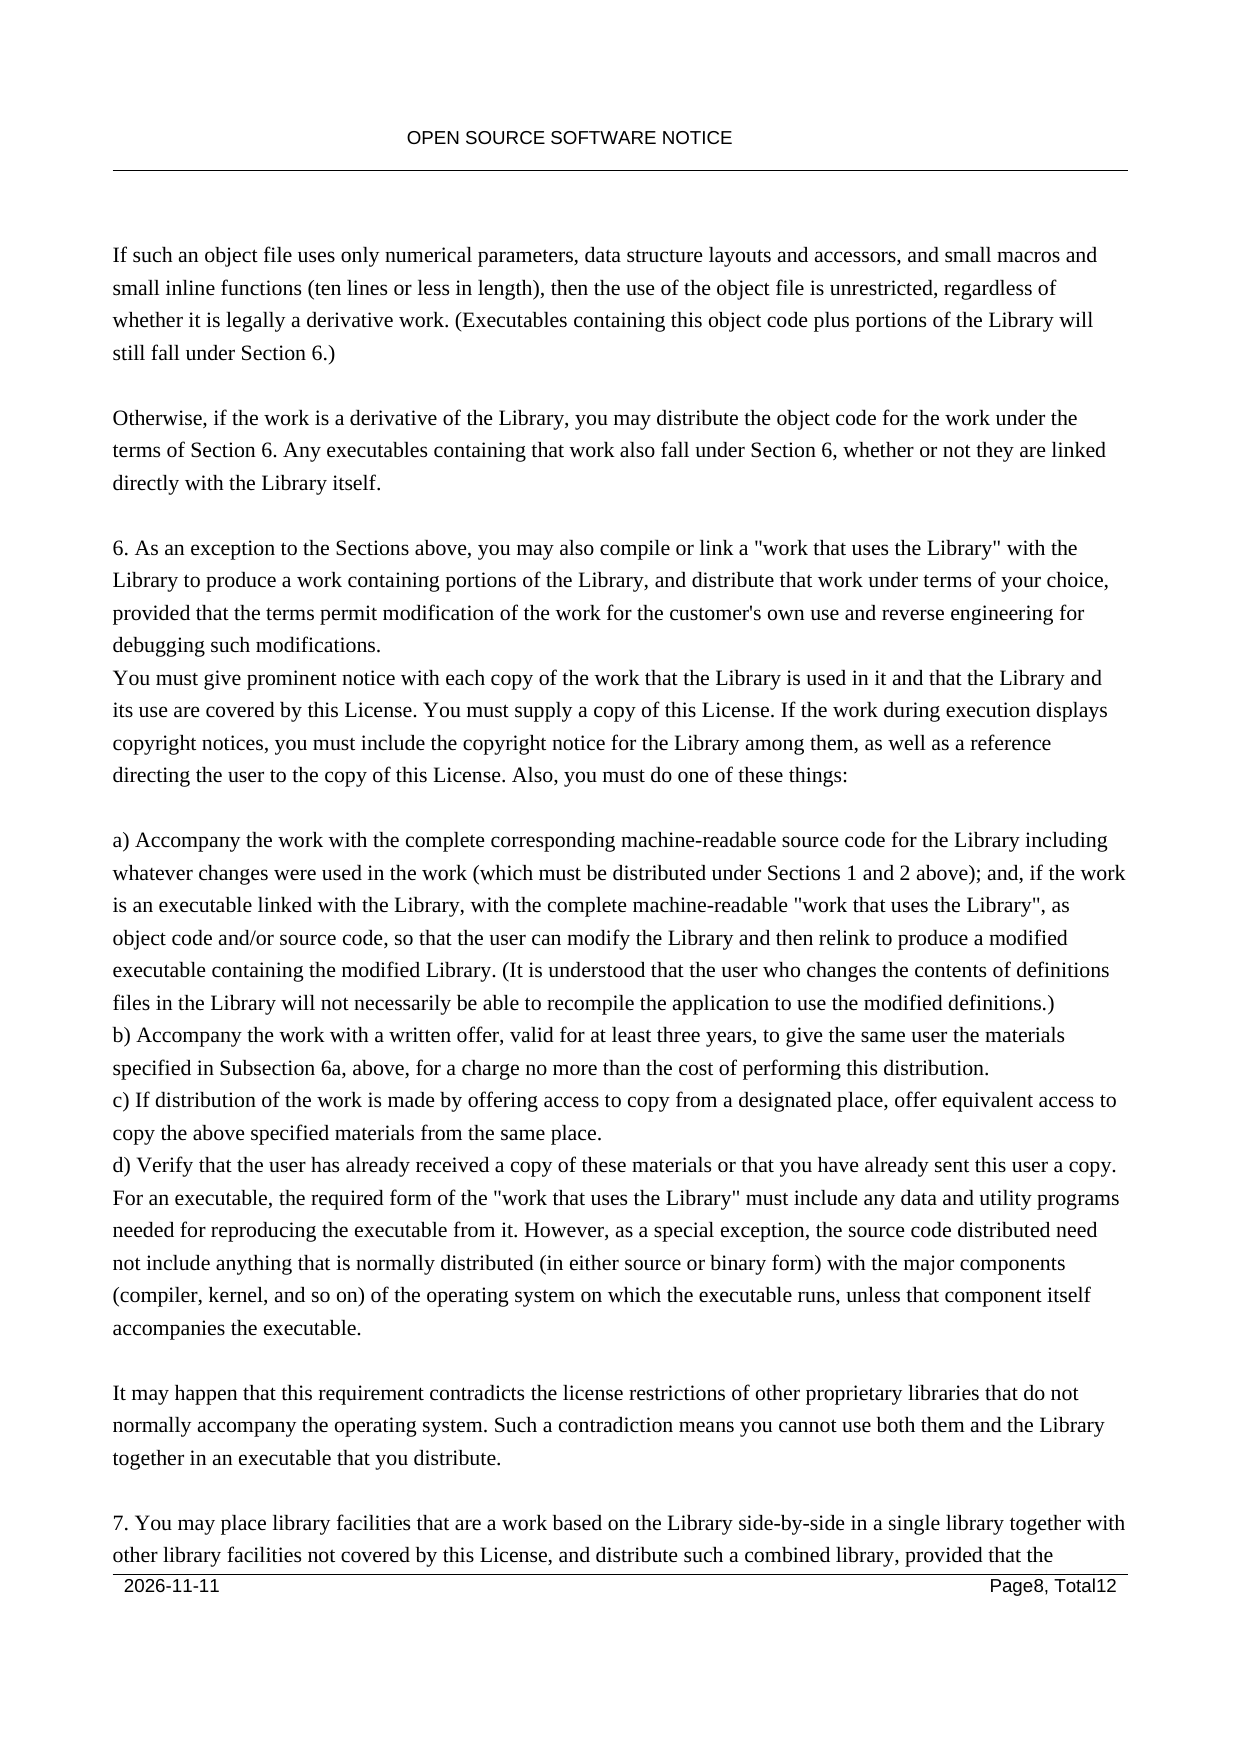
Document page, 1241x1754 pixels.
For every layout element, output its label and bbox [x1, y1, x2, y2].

text [112, 206, 1128, 1571]
